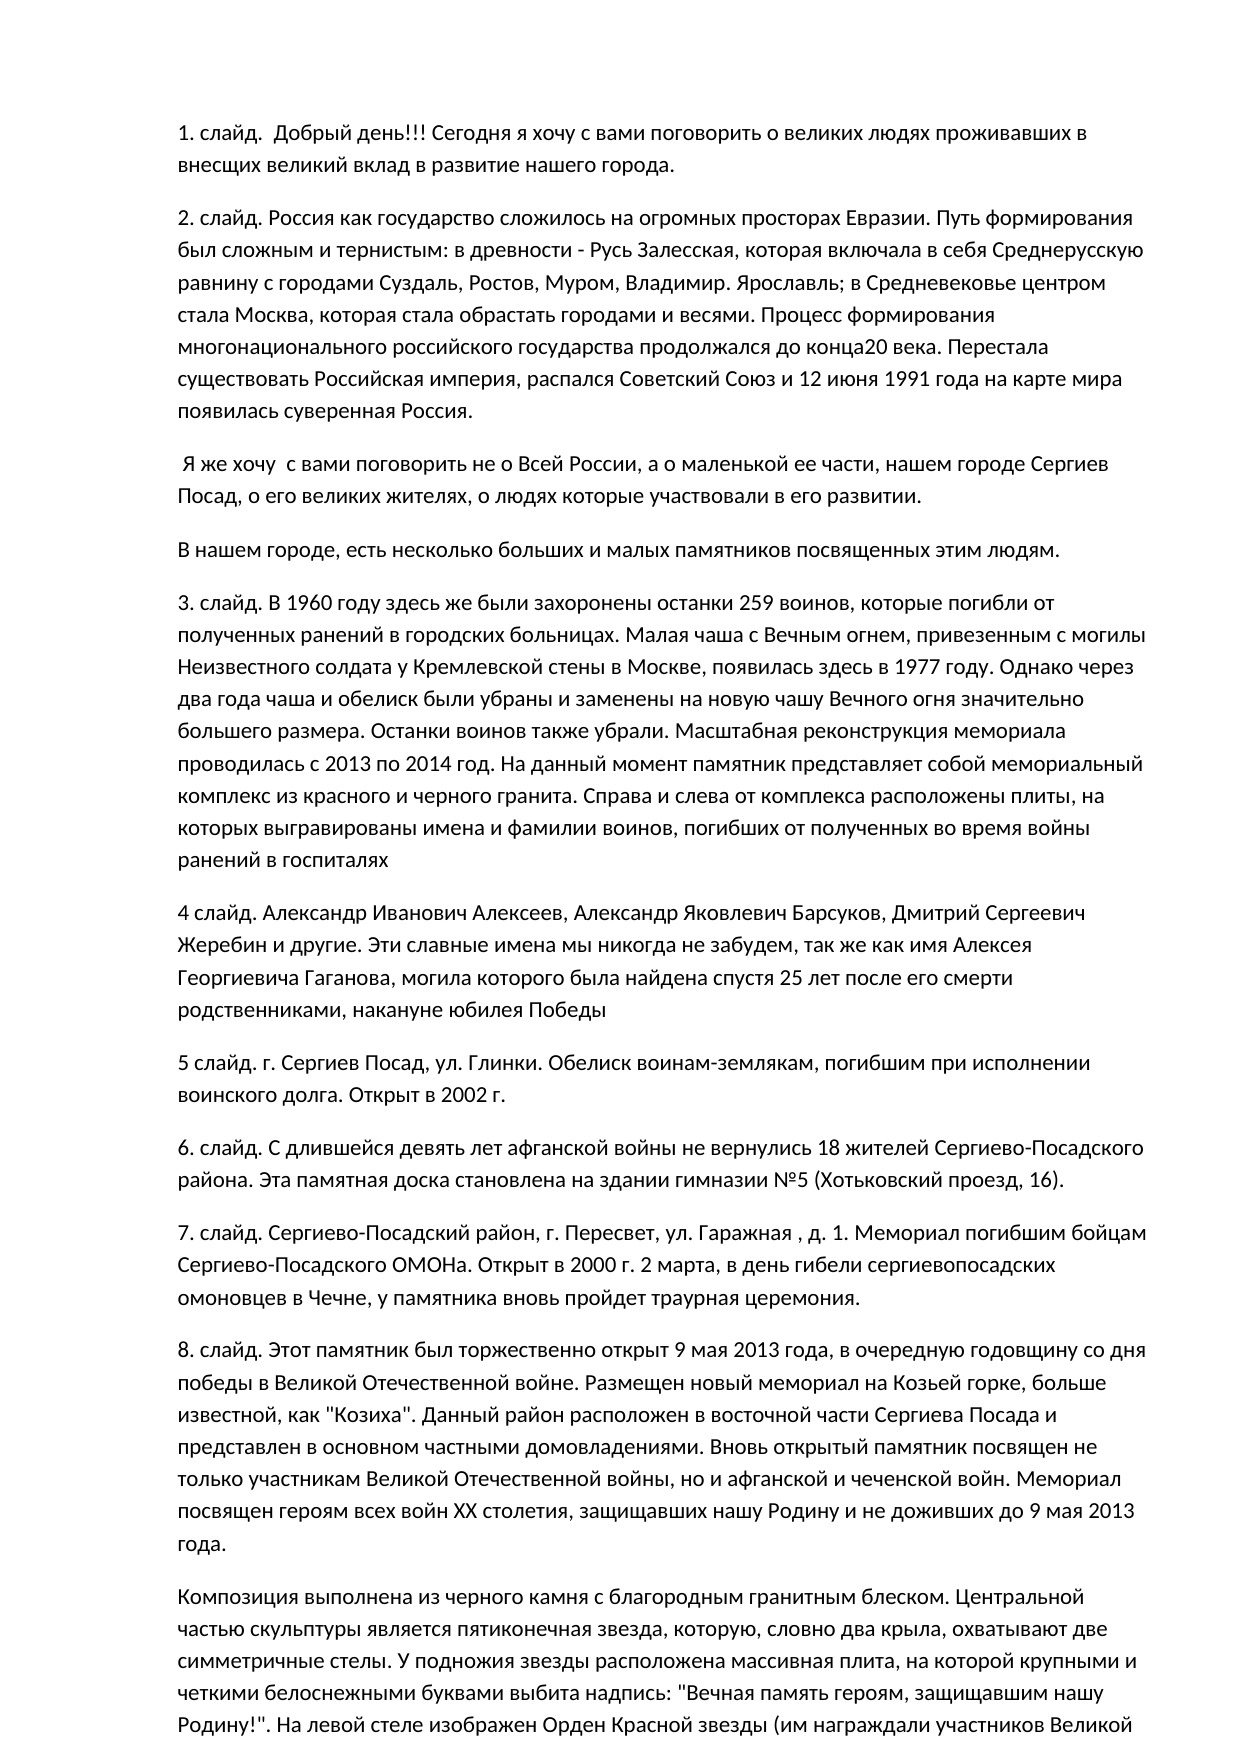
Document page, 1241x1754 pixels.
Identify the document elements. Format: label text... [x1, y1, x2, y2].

text 3. слайд. В 1960 году здесь же были захоронены останки 259 воинов, которые погибли от полученных ранений в городских больницах. Малая чаша с Вечным огнем, привезенным с могилы Неизвестного солдата у Кремлевской стены в Москве, появилась здесь в 1977 году. Однако через два года чаша и обелиск были убраны и заменены на новую чашу Вечного огня значительно большего размера. Останки воинов также убрали. Масштабная реконструкция мемориала проводилась с 2013 по 2014 год. На данный момент памятник представляет собой мемориальный комплекс из красного и черного гранита. Справа и слева от комплекса расположены плиты, на которых выгравированы имена и фамилии воинов, погибших от полученных во время войны ранений в госпиталях [177, 588, 1152, 873]
text 7. слайд. Сергиево-Посадский район, г. Пересвет, ул. Гаражная , д. 1. Мемориал погибшим бойцам Сергиево-Посадского ОМОНа. Открыт в 2000 г. 2 марта, в день гибели сергиевопосадских омоновцев в Чечне, у памятника вновь пройдет траурная церемония. [177, 1218, 1152, 1311]
text 6. слайд. С длившейся девять лет афганской войны не вернулись 18 жителей Сергиево-Посадского района. Эта памятная доска становлена на здании гимназии №5 (Хотьковский проезд, 16). [177, 1133, 1152, 1193]
text Я же хочу с вами поговорить не о Всей России, а о маленькой ее части, нашем городе Сергиев Посад, о его великих жителях, о людях которые участвовали в его развитии. [177, 449, 1152, 510]
text 4 слайд. Александр Иванович Алексеев, Александр Яковлевич Барсуков, Дмитрий Сергеевич Жеребин и другие. Эти славные имена мы никогда не забудем, так же как имя Алексея Георгиевича Гаганова, могила которого была найдена спустя 25 лет после его смерти родственниками, накануне юбилея Победы [177, 898, 1152, 1023]
text 2. слайд. Россия как государство сложилось на огромных просторах Евразии. Путь формирования был сложным и тернистым: в древности - Русь Залесская, которая включала в себя Среднерусскую равнину с городами Суздаль, Ростов, Муром, Владимир. Ярославль; в Средневековье центром стала Москва, которая стала обрастать городами и весями. Процесс формирования многонационального российского государства продолжался до конца20 века. Перестала существовать Российская империя, распался Советский Союз и 12 июня 1991 года на карте мира появилась суверенная Россия. [177, 203, 1152, 424]
text 8. слайд. Этот памятник был торжественно открыт 9 мая 2013 года, в очередную годовщину со дня победы в Великой Отечественной войне. Размещен новый мемориал на Козьей горке, больше известной, как "Козиха". Данный район расположен в восточной части Сергиева Посада и представлен в основном частными домовладениями. Вновь открытый памятник посвящен не только участникам Великой Отечественной войны, но и афганской и чеченской войн. Мемориал посвящен героям всех войн XX столетия, защищавших нашу Родину и не доживших до 9 мая 2013 года. [177, 1336, 1152, 1557]
text 1. слайд. Добрый день!!! Сегодня я хочу с вами поговорить о великих людях проживавших в внесщих великий вклад в развитие нашего города. [177, 118, 1152, 178]
text 5 слайд. г. Сергиев Посад, ул. Глинки. Обелиск воинам-землякам, погибшим при исполнении воинского долга. Открыт в 2002 г. [177, 1048, 1152, 1108]
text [177, 1582, 1152, 1738]
text В нашем городе, есть несколько больших и малых памятников посвященных этим людям. [177, 535, 1152, 563]
